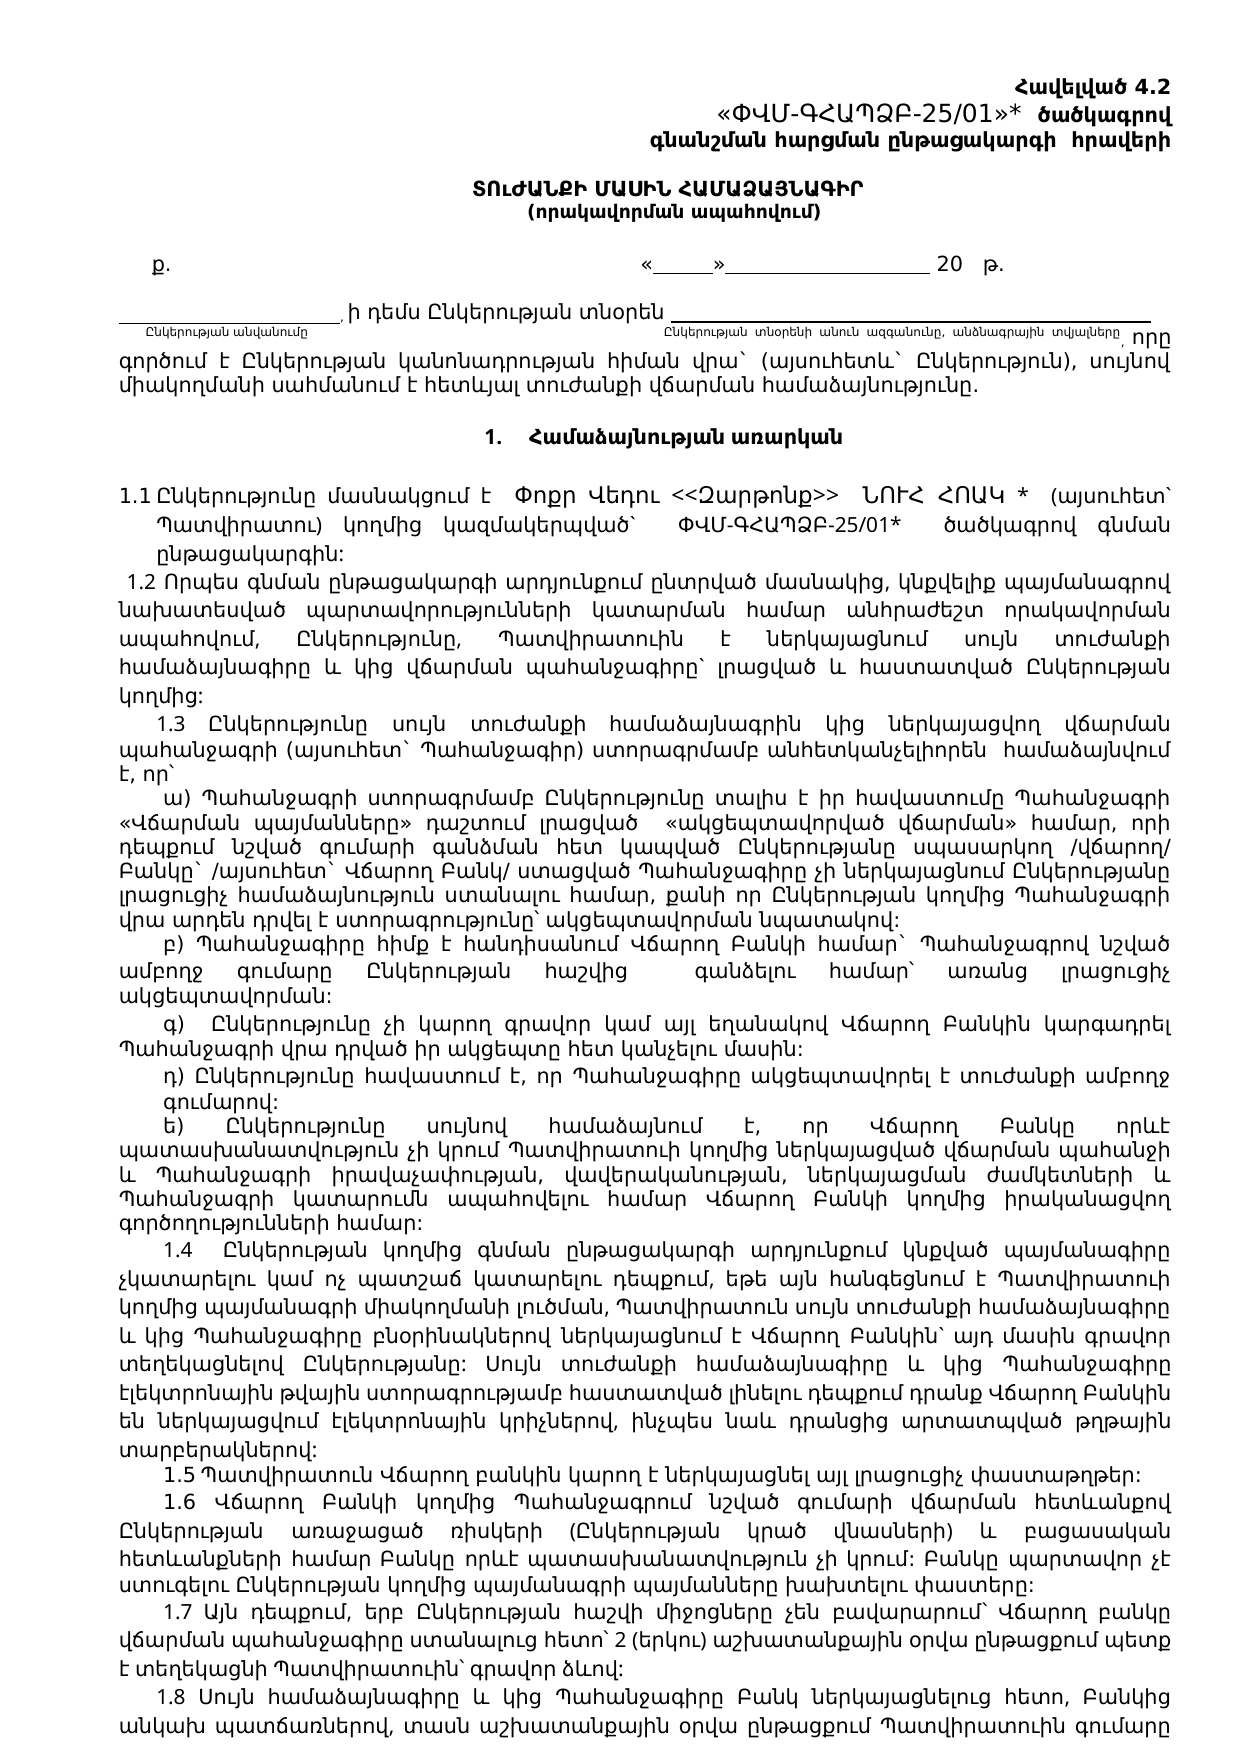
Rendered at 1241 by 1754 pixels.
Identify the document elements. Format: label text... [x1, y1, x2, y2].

text 1.6 Վճարող Բանկի կողմից Պահանջագրում նշված գումարի վճարման հետևանքով Ընկերության առաջացած ռիսկերի (Ընկերության կրած վնասների) և բացասական հետևանքների համար Բանկը որևէ պատասխանատվություն չի կրում: Բանկը պարտավոր չէ ստուգելու Ընկերության կողմից պայմանագրի պայմանները խախտելու փաստերը: [118, 1487, 1171, 1597]
text , ի դեմս Ընկերության տնօրեն [118, 300, 1171, 325]
text դ) Ընկերությունը հավաստում է, որ Պահանջագիրը ակցեպտավորել է տուժանքի ամբողջ գումարով: [163, 1062, 1171, 1114]
text 1.2 Որպես գնման ընթացակարգի արդյունքում ընտրված մասնակից, կնքվելիք պայմանագրով նախատեսված պարտավորությունների կատարման համար անհրաժեշտ որակավորման ապահովում, Ընկերությունը, Պատվիրատուին է ներկայացնում սույն տուժանքի համաձայնագիրը և կից վճարման պահանջագիրը` լրացված և հաստատված Ընկերության կողմից: [118, 567, 1171, 709]
text ք. « » 20 թ. [118, 252, 1171, 276]
list Համաձայնության առարկան [156, 422, 1171, 450]
text գնանշման հարցման ընթացակարգի հրավերի [118, 128, 1171, 153]
text 1.4 Ընկերության կողմից գնման ընթացակարգի արդյունքում կնքված պայմանագիրը չկատարելու կամ ոչ պատշաճ կատարելու դեպքում, եթե այն հանգեցնում է Պատվիրատուի կողմից պայմանագրի միակողմանի լուծման, Պատվիրատուն սույն տուժանքի համաձայնագիրը և կից Պահանջագիրը բնօրինակներով ներկայացնում է Վճարող Բանկին` այդ մասին գրավոր տեղեկացնելով Ընկերությանը: Սույն տուժանքի համաձայնագիրը և կից Պահանջագիրը էլեկտրոնային թվային ստորագրությամբ հաստատված լինելու դեպքում դրանք Վճարող Բանկին են ներկայացվում էլեկտրոնային կրիչներով, ինչպես նաև դրանցից արտատպված թղթային տարբերակներով: [118, 1236, 1171, 1463]
list Պատվիրատուն Վճարող բանկին կարող է ներկայացնել այլ լրացուցիչ փաստաթղթեր: [163, 1463, 1171, 1487]
text (որակավորման ապահովում) [118, 201, 1171, 223]
list Ընկերությունը մասնակցում է Փոքր Վեդու <<Զարթոնք>> ՆՈՒՀ ՀՈԱԿ * (այսուհետ` Պատվիրատու) կողմից կազմակերպված` ՓՎՄ-ԳՀԱՊՁԲ-25/01* ծածկագրով գնման ընթացակարգին: [118, 479, 1171, 567]
text Հավելված 4.2 [118, 75, 1171, 99]
text ՏՈւԺԱՆՔԻ ՄԱՍԻՆ ՀԱՄԱՁԱՅՆԱԳԻՐ [118, 177, 1171, 201]
text գ) Ընկերությունը չի կարող գրավոր կամ այլ եղանակով Վճարող Բանկին կարգադրել Պահանջագրի վրա դրված իր ակցեպտը հետ կանչելու մասին: [118, 1009, 1171, 1062]
text 1.3 Ընկերությունը սույն տուժանքի համաձայնագրին կից ներկայացվող վճարման պահանջագրի (այսուհետ` Պահանջագիր) ստորագրմամբ անհետկանչելիորեն համաձայնվում է, որ՝ [118, 709, 1171, 786]
text 1.7 Այն դեպքում, երբ Ընկերության հաշվի միջոցները չեն բավարարում՝ Վճարող բանկը վճարման պահանջագիրը ստանալուց հետո՝ 2 (երկու) աշխատանքային օրվա ընթացքում պետք է տեղեկացնի Պատվիրատուին՝ գրավոր ձևով: [118, 1597, 1171, 1682]
text ե) Ընկերությունը սույնով համաձայնում է, որ Վճարող Բանկը որևէ պատասխանատվություն չի կրում Պատվիրատուի կողմից ներկայացված վճարման պահանջի և Պահանջագրի իրավաչափության, վավերականության, ներկայացման ժամկետների և Պահանջագրի կատարումն ապահովելու համար Վճարող Բանկի կողմից իրականացվող գործողությունների համար: [118, 1114, 1171, 1236]
text «ՓՎՄ-ԳՀԱՊՁԲ-25/01»* ծածկագրով [118, 99, 1171, 128]
text Ընկերության անվանումը Ընկերության տնօրենի անուն ազգանունը, անձնագրային տվյալները, որը գործում է Ընկերության կանոնադրության հիման վրա` (այսուհետև` Ընկերություն), սույնով միակողմանի սահմանում է հետևյալ տուժանքի վճարման համաձայնությունը. [118, 325, 1171, 397]
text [118, 1682, 1171, 1739]
text ա) Պահանջագրի ստորագրմամբ Ընկերությունը տալիս է իր հավաստումը Պահանջագրի «Վճարման պայմանները» դաշտում լրացված «ակցեպտավորված վճարման» համար, որի դեպքում նշված գումարի գանձման հետ կապված Ընկերությանը սպասարկող /վճարող/ Բանկը` /այսուհետ` Վճարող Բանկ/ ստացված Պահանջագիրը չի ներկայացնում Ընկերությանը լրացուցիչ համաձայնություն ստանալու համար, քանի որ Ընկերության կողմից Պահանջագրի վրա արդեն դրվել է ստորագրությունը՝ ակցեպտավորման նպատակով: [118, 786, 1171, 932]
text բ) Պահանջագիրը հիմք է հանդիսանում Վճարող Բանկի համար` Պահանջագրով նշված ամբողջ գումարը Ընկերության հաշվից գանձելու համար՝ առանց լրացուցիչ ակցեպտավորման: [118, 932, 1171, 1009]
